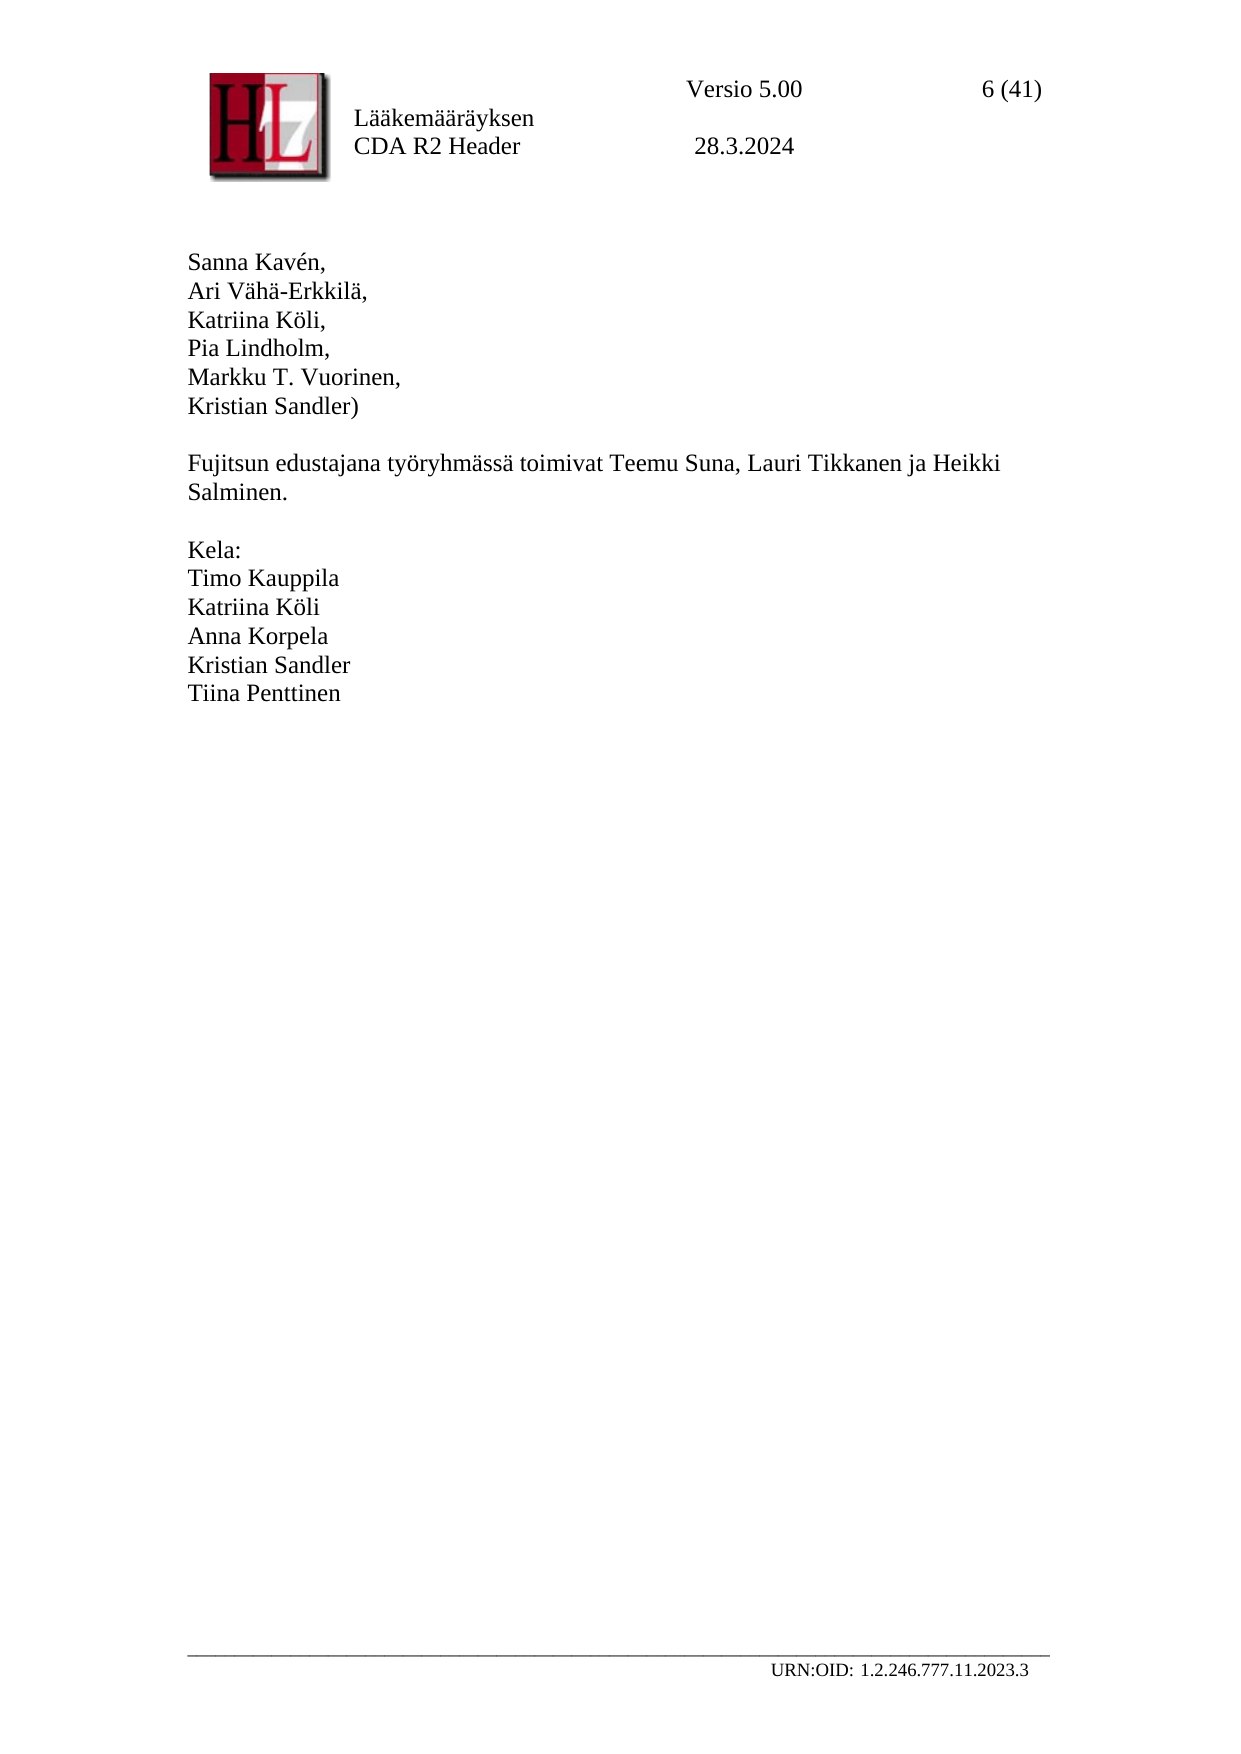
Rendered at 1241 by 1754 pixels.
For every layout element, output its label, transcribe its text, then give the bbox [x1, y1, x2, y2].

text Pia Lindholm, [187, 333, 1053, 362]
picture [209, 73, 332, 182]
text Katriina Köli, [187, 305, 1053, 333]
text Tiina Penttinen [187, 678, 1053, 707]
text Ari Vähä-Erkkilä, [187, 276, 1053, 305]
text Fujitsun edustajana työryhmässä toimivat Teemu Suna, Lauri Tikkanen ja Heikki Salminen. [187, 448, 1053, 506]
text Kristian Sandler [187, 650, 1053, 678]
text Sanna Kavén, [187, 247, 1053, 276]
text Katriina Köli [187, 592, 1053, 621]
text Markku T. Vuorinen, [187, 362, 1053, 391]
text Timo Kauppila [187, 563, 1053, 592]
text Kristian Sandler) [187, 391, 1053, 420]
text Anna Korpela [187, 621, 1053, 650]
text Kela: [187, 535, 1053, 563]
